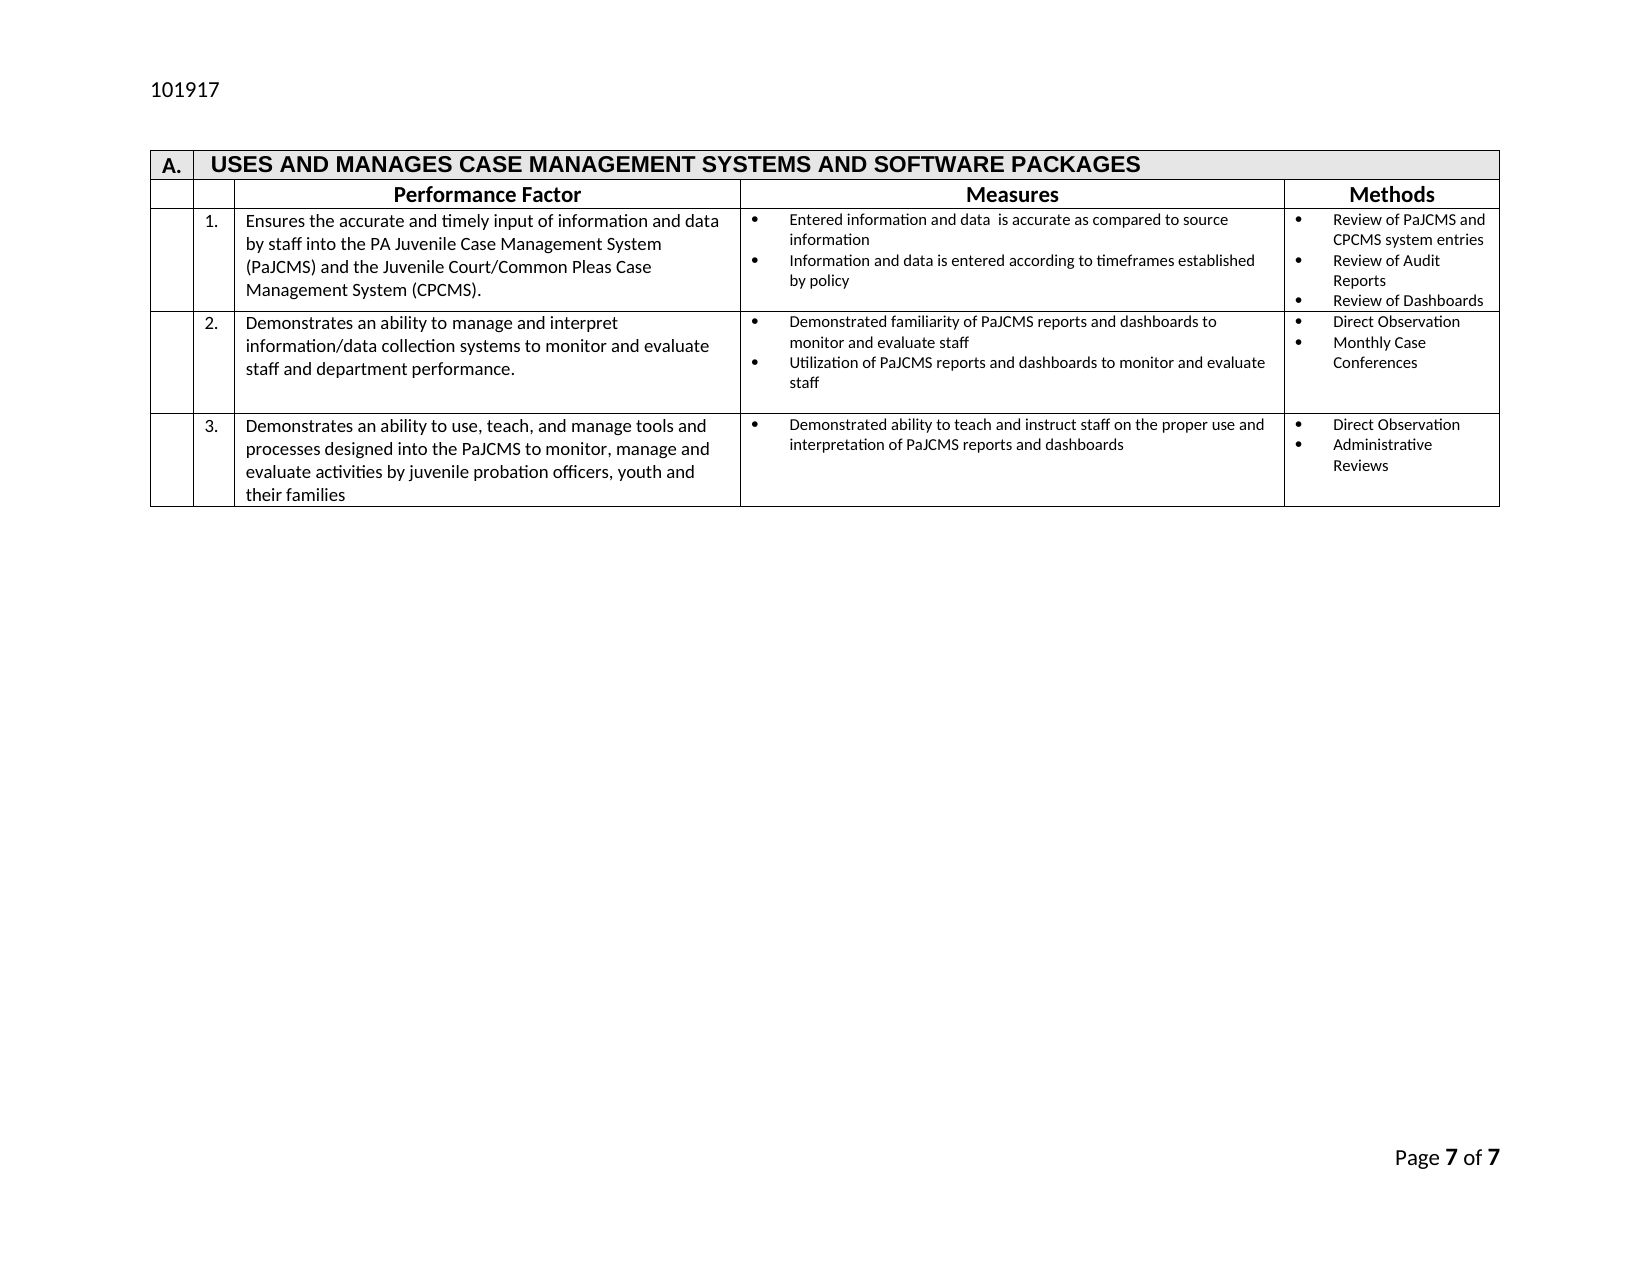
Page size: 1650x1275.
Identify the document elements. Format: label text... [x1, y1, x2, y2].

table_cell Measures [741, 180, 1284, 208]
table_cell Demonstrates an ability to manage and interpret information/data collection systems to monitor and evaluate staff and department performance. [235, 312, 740, 413]
table_cell Demonstrates an ability to use, teach, and manage tools and processes designed into the PaJCMS to monitor, manage and evaluate activities by juvenile probation officers, youth and their families [235, 414, 740, 506]
table_cell 2. [194, 312, 234, 413]
table_cell Direct Observation Administrative Reviews [1285, 414, 1499, 506]
table_cell [151, 209, 193, 311]
table_cell Methods [1285, 180, 1499, 208]
table_cell Review of PaJCMS and CPCMS system entries Review of Audit Reports Review of Dashboards [1285, 209, 1499, 311]
table_cell Demonstrated familiarity of PaJCMS reports and dashboards to monitor and evaluate staff Utilization of PaJCMS reports and dashboards to monitor and evaluate staff [741, 312, 1284, 413]
table_cell Ensures the accurate and timely input of information and data by staff into the PA Juvenile Case Management System (PaJCMS) and the Juvenile Court/Common Pleas Case Management System (CPCMS). [235, 209, 740, 311]
table_cell A. [151, 151, 193, 179]
table_cell Performance Factor [235, 180, 740, 208]
table_cell USES AND MANAGES CASE MANAGEMENT SYSTEMS AND SOFTWARE PACKAGES [194, 151, 1499, 179]
table_cell [151, 312, 193, 413]
table_cell Direct Observation Monthly Case Conferences [1285, 312, 1499, 413]
table_cell Entered information and data is accurate as compared to source information Information and data is entered according to timeframes established by policy [741, 209, 1284, 311]
table_cell [151, 414, 193, 506]
table_cell 1. [194, 209, 234, 311]
table_cell 3. [194, 414, 234, 506]
table_cell [151, 180, 193, 208]
table_cell [194, 180, 234, 208]
table_cell Demonstrated ability to teach and instruct staff on the proper use and interpretation of PaJCMS reports and dashboards [741, 414, 1284, 506]
